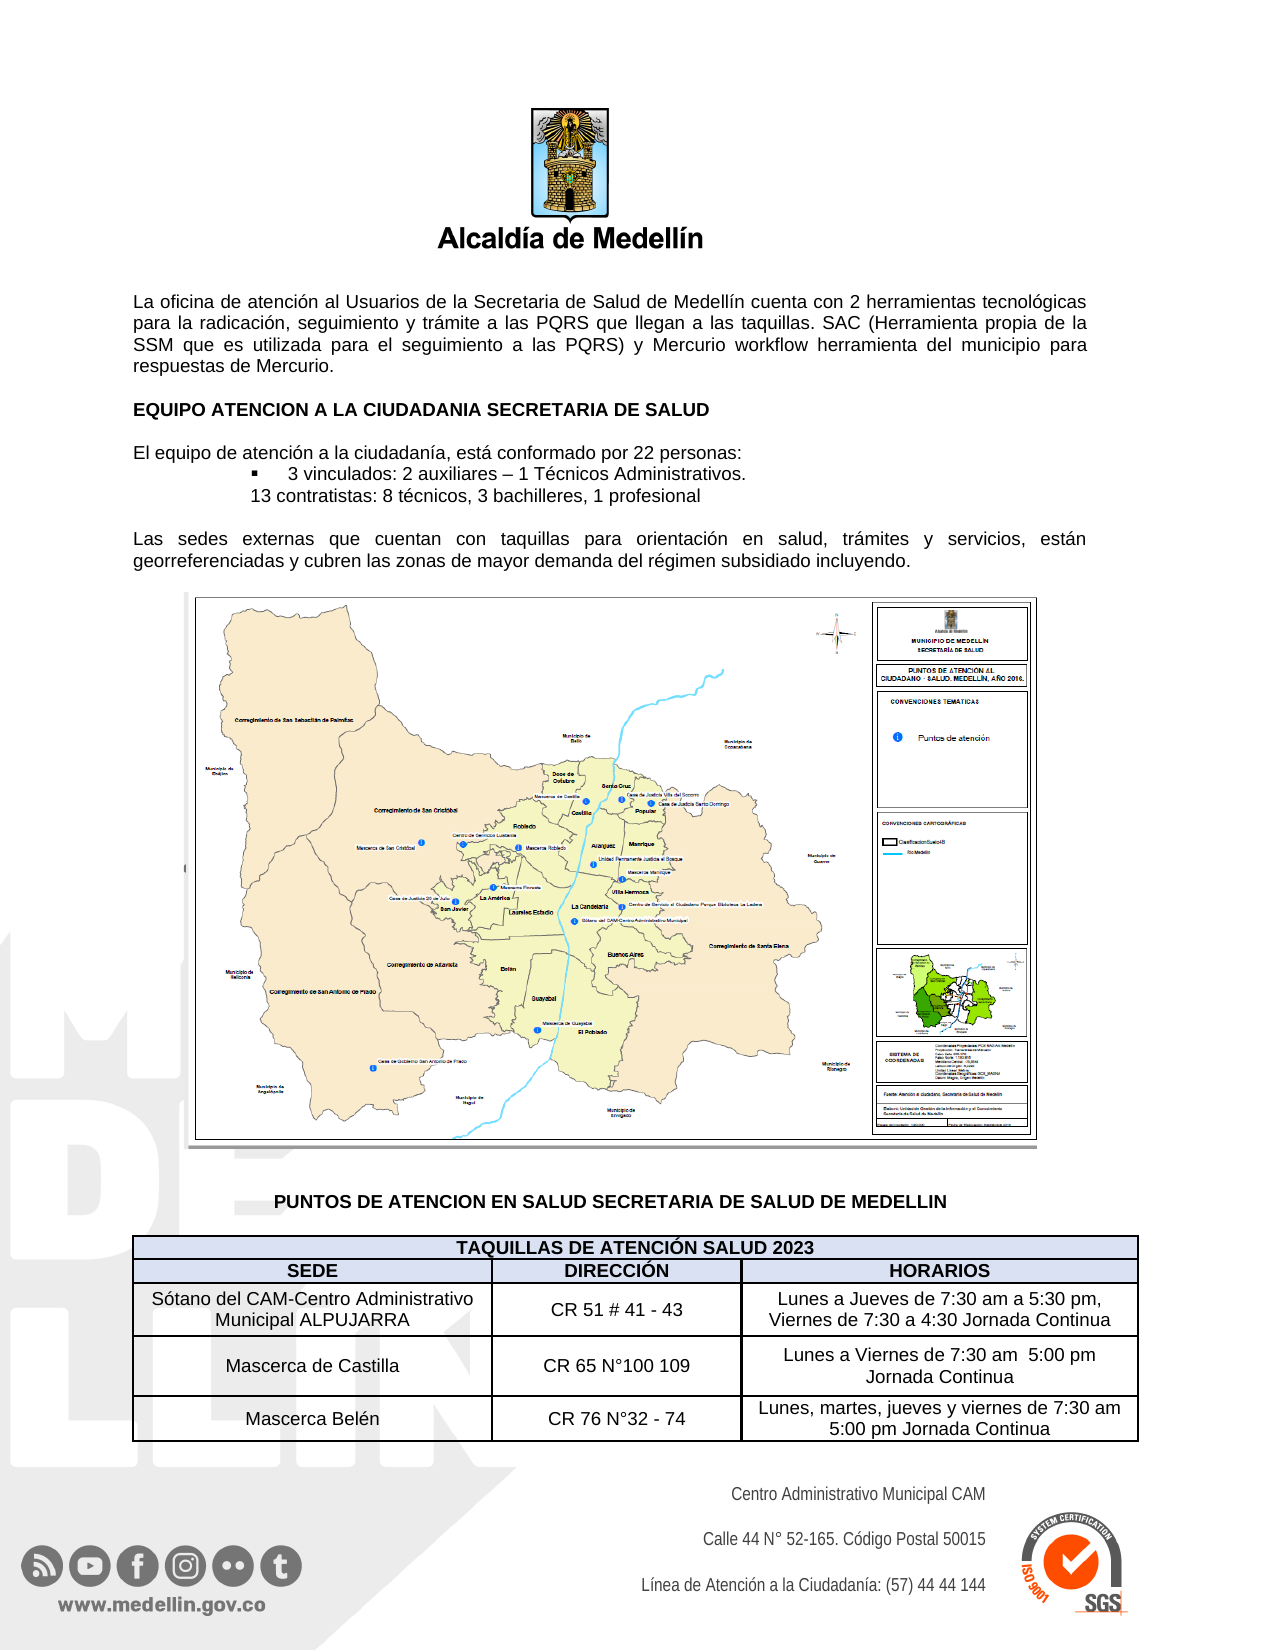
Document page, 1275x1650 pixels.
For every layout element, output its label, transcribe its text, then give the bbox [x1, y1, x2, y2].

table_cell CR 76 N°32 - 74 [493, 1397, 740, 1440]
text Las sedes externas que cuentan con taquillas para orientación en salud, trámites y servicios, están georreferenciadas y cubren las zonas de mayor demanda del régimen subsidiado incluyendo. [133, 528, 1088, 571]
table_cell CR 51 # 41 - 43 [493, 1284, 740, 1335]
table_cell Sótano del CAM-Centro Administrativo Municipal ALPUJARRA [134, 1284, 491, 1335]
picture [0, 0, 1217, 1650]
table_cell HORARIOS [743, 1260, 1137, 1282]
table_cell SEDE [134, 1260, 491, 1282]
table_header TAQUILLAS DE ATENCIÓN SALUD 2023 [134, 1237, 1137, 1258]
text La oficina de atención al Usuarios de la Secretaria de Salud de Medellín cuenta con 2 herramientas tecnológicas para la radicación, seguimiento y trámite a las PQRS que llegan a las taquillas. SAC (Herramienta propia de la SSM que es utilizada para el seguimiento a las PQRS) y Mercurio workflow herramienta del municipio para respuestas de Mercurio. [133, 291, 1088, 377]
text El equipo de atención a la ciudadanía, está conformado por 22 personas: [133, 442, 1088, 463]
table_cell CR 65 N°100 109 [493, 1337, 740, 1394]
list 3 vinculados: 2 auxiliares – 1 Técnicos Administrativos. [250, 463, 1088, 485]
table_cell Lunes a Viernes de 7:30 am 5:00 pm Jornada Continua [743, 1337, 1137, 1394]
text 13 contratistas: 8 técnicos, 3 bachilleres, 1 profesional [250, 485, 1088, 506]
table_cell Lunes a Jueves de 7:30 am a 5:30 pm, Viernes de 7:30 a 4:30 Jornada Continua [743, 1284, 1137, 1335]
table_cell Mascerca Belén [134, 1397, 491, 1440]
text EQUIPO ATENCION A LA CIUDADANIA SECRETARIA DE SALUD [133, 398, 1088, 420]
table_cell Mascerca de Castilla [134, 1337, 491, 1394]
text PUNTOS DE ATENCION EN SALUD SECRETARIA DE SALUD DE MEDELLIN [133, 1191, 1088, 1213]
table_cell Lunes, martes, jueves y viernes de 7:30 am 5:00 pm Jornada Continua [743, 1397, 1137, 1440]
table_cell DIRECCIÓN [493, 1260, 740, 1282]
